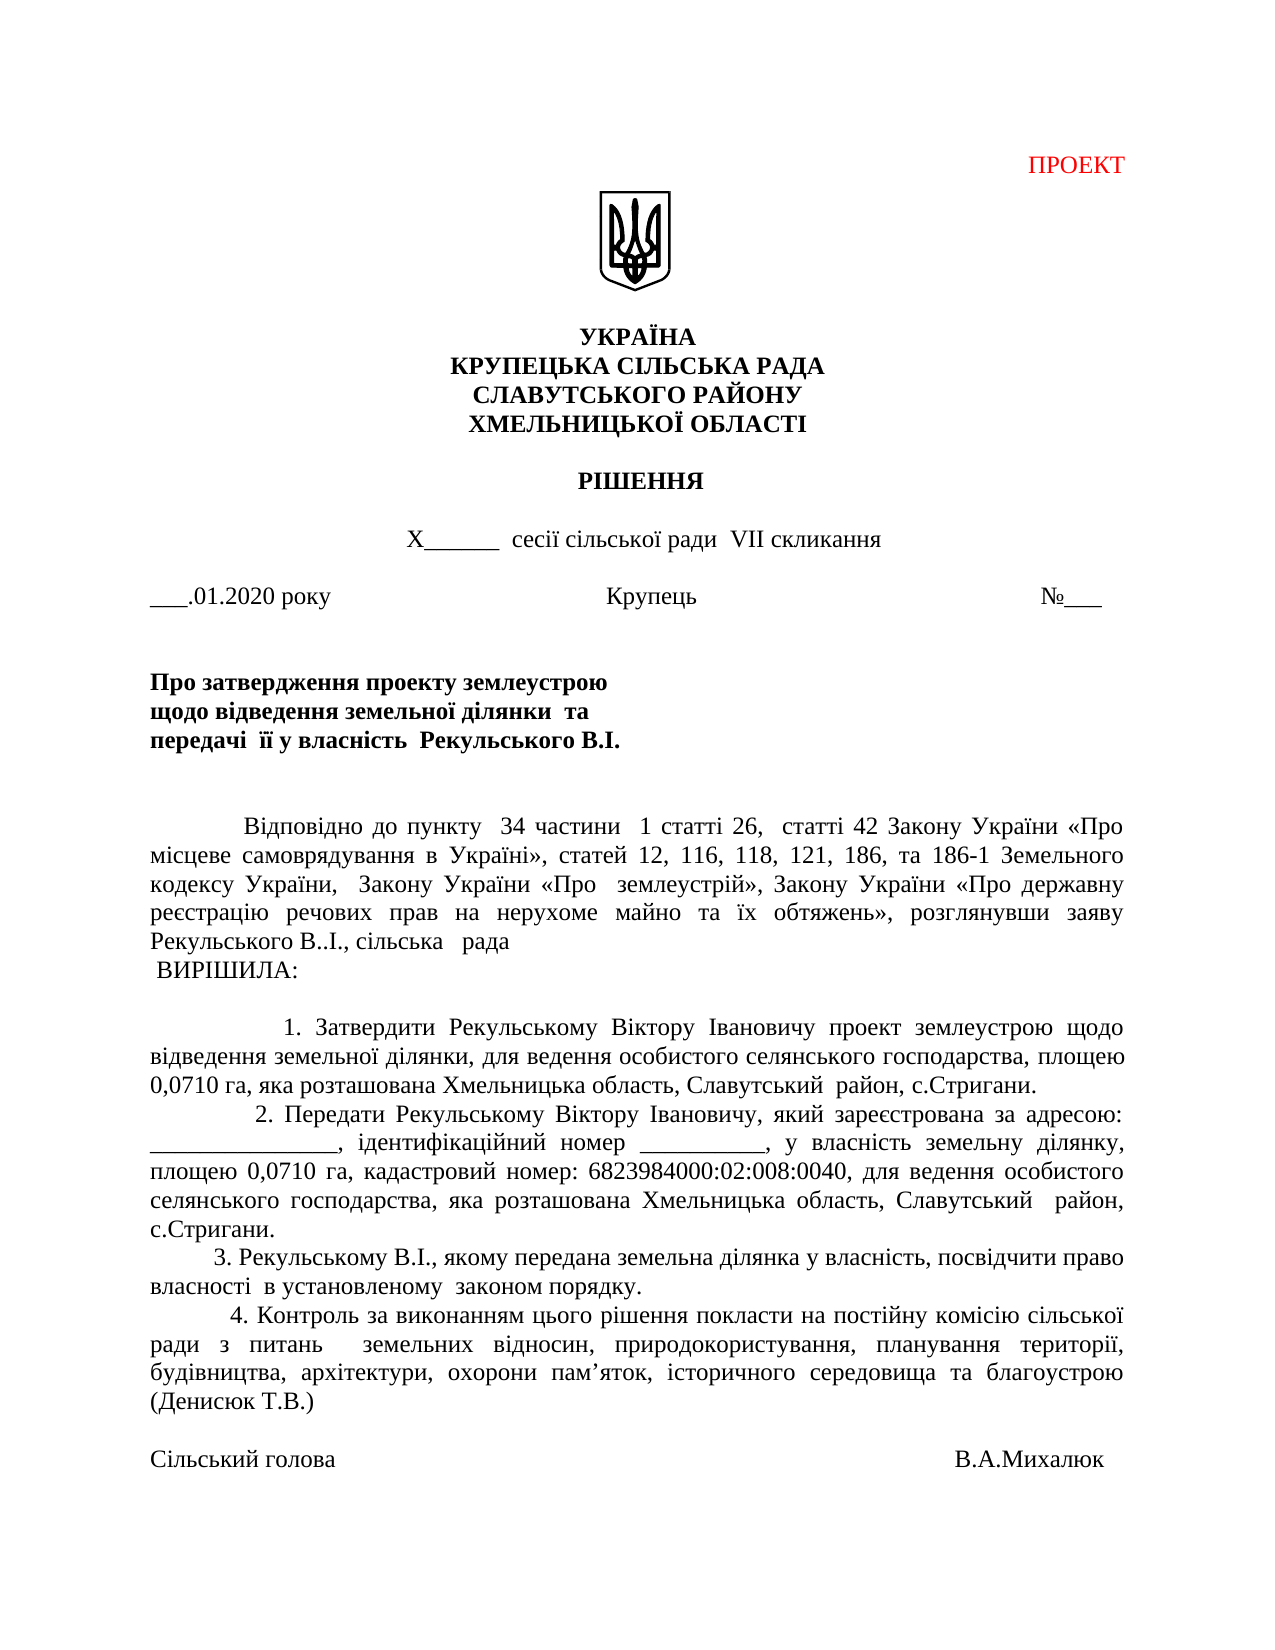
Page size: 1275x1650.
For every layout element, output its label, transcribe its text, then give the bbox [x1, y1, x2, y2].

text РІШЕННЯ [150, 466, 1125, 495]
text КРУПЕЦЬКА СІЛЬСЬКА РАДА [150, 351, 1125, 380]
text ___.01.2020 року Крупець №___ [150, 581, 1125, 610]
text Сільський голова В.А.Михалюк [150, 1444, 1125, 1472]
text Х______ сесії сільської ради VІІ скликання [150, 524, 1125, 552]
text 3. Рекульському В.І., якому передана земельна ділянка у власність, посвідчити право власності в установленому законом порядку. [150, 1242, 1125, 1300]
text 2. Передати Рекульському Віктору Івановичу, який зареєстрована за адресою: _______________, ідентифікаційний номер __________, у власність земельну ділянку, площею 0,0710 га, кадастровий номер: 6823984000:02:008:0040, для ведення особистого селянського господарства, яка розташована Хмельницька область, Славутський район, с.Стригани. [150, 1099, 1125, 1242]
text 4. Контроль за виконанням цього рішення покласти на постійну комісію сільської ради з питань земельних відносин, природокористування, планування території, будівництва, архітектури, охорони пам’яток, історичного середовища та благоустрою (Денисюк Т.В.) [150, 1300, 1125, 1415]
text СЛАВУТСЬКОГО РАЙОНУ [150, 380, 1125, 409]
text ВИРІШИЛА: [150, 955, 1125, 984]
text передачі її у власність Рекульського В.І. [150, 725, 1125, 754]
text ХМЕЛЬНИЦЬКОЇ ОБЛАСТІ [150, 409, 1125, 437]
text щодо відведення земельної ділянки та [150, 696, 1125, 725]
text Відповідно до пункту 34 частини 1 статті 26, статті 42 Закону України «Про місцеве самоврядування в Україні», статей 12, 116, 118, 121, 186, та 186-1 Земельного кодексу України, Закону України «Про землеустрій», Закону України «Про державну реєстрацію речових прав на нерухоме майно та їх обтяжень», розглянувши заяву Рекульського В..І., сільська рада [150, 811, 1125, 955]
text Про затвердження проекту землеустрою [150, 667, 1125, 696]
text УКРАЇНА [150, 322, 1125, 351]
text ПРОЕКТ [150, 150, 1125, 179]
text 1. Затвердити Рекульському Віктору Івановичу проект землеустрою щодо відведення земельної ділянки, для ведення особистого селянського господарства, площею 0,0710 га, яка розташована Хмельницька область, Славутський район, с.Стригани. [150, 1012, 1125, 1099]
